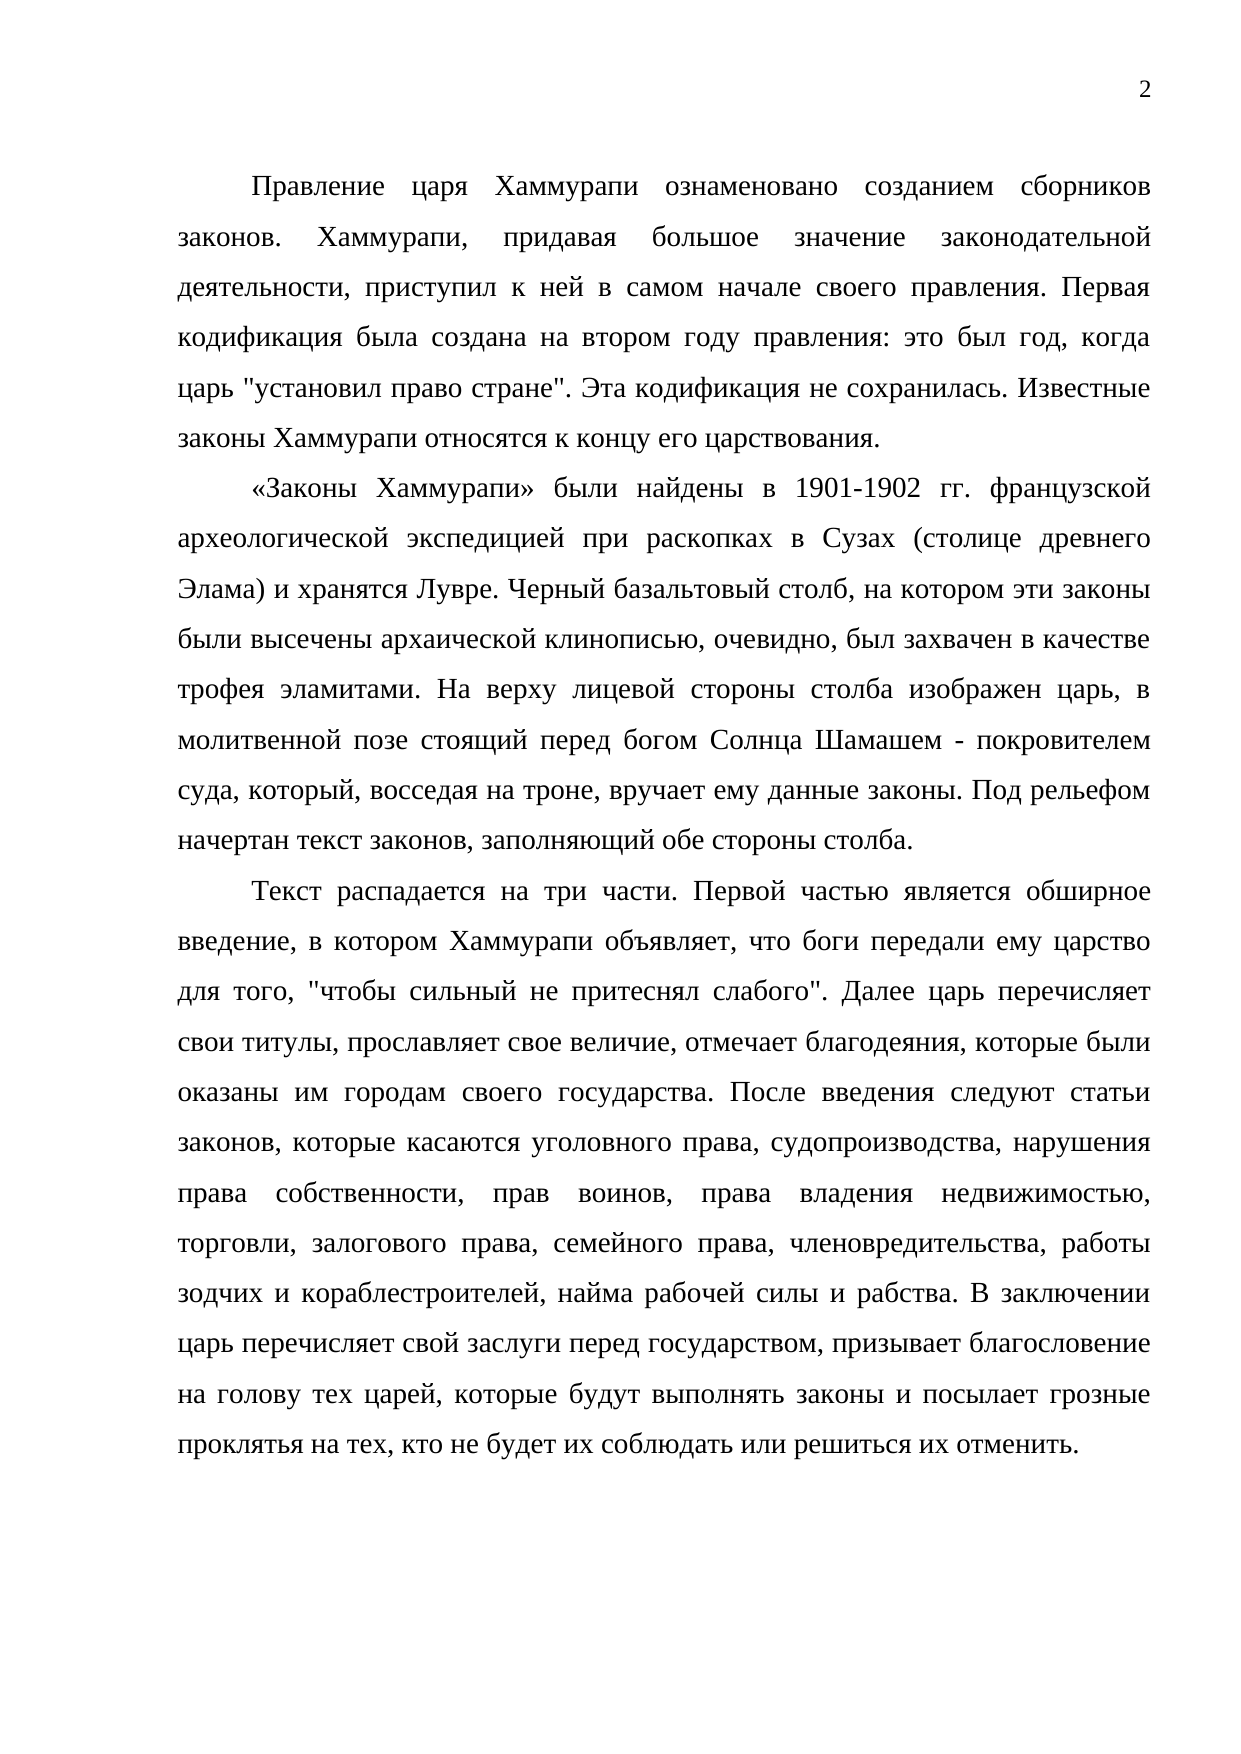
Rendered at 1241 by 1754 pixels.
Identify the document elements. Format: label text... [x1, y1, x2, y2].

text Правление царя Хаммурапи ознаменовано созданием сборников законов. Хаммурапи, придавая большое значение законодательной деятельности, приступил к ней в самом начале своего правления. Первая кодификация была создана на втором году правления: это был год, когда царь "установил право стране". Эта кодификация не сохранилась. Известные законы Хаммурапи относятся к концу его царствования. [177, 168, 1152, 453]
text «Законы Хаммурапи» были найдены в 1901-1902 гг. французской археологической экспедицией при раскопках в Сузах (столице древнего Элама) и хранятся Лувре. Черный базальтовый столб, на котором эти законы были высечены архаической клинописью, очевидно, был захвачен в качестве трофея эламитами. На верху лицевой стороны столба изображен царь, в молитвенной позе стоящий перед богом Солнца Шамашем - покровителем суда, который, восседая на троне, вручает ему данные законы. Под рельефом начертан текст законов, заполняющий обе стороны столба. [177, 470, 1152, 856]
text Текст распадается на три части. Первой частью является обширное введение, в котором Хаммурапи объявляет, что боги передали ему царство для того, "чтобы сильный не притеснял слабого". Далее царь перечисляет свои титулы, прославляет свое величие, отмечает благодеяния, которые были оказаны им городам своего государства. После введения следуют статьи законов, которые касаются уголовного права, судопроизводства, нарушения права собственности, прав воинов, права владения недвижимостью, торговли, залогового права, семейного права, членовредительства, работы зодчих и кораблестроителей, найма рабочей силы и рабства. В заключении царь перечисляет свой заслуги перед государством, призывает благословение на голову тех царей, которые будут выполнять законы и посылает грозные проклятья на тех, кто не будет их соблюдать или решиться их отменить. [177, 873, 1152, 1460]
